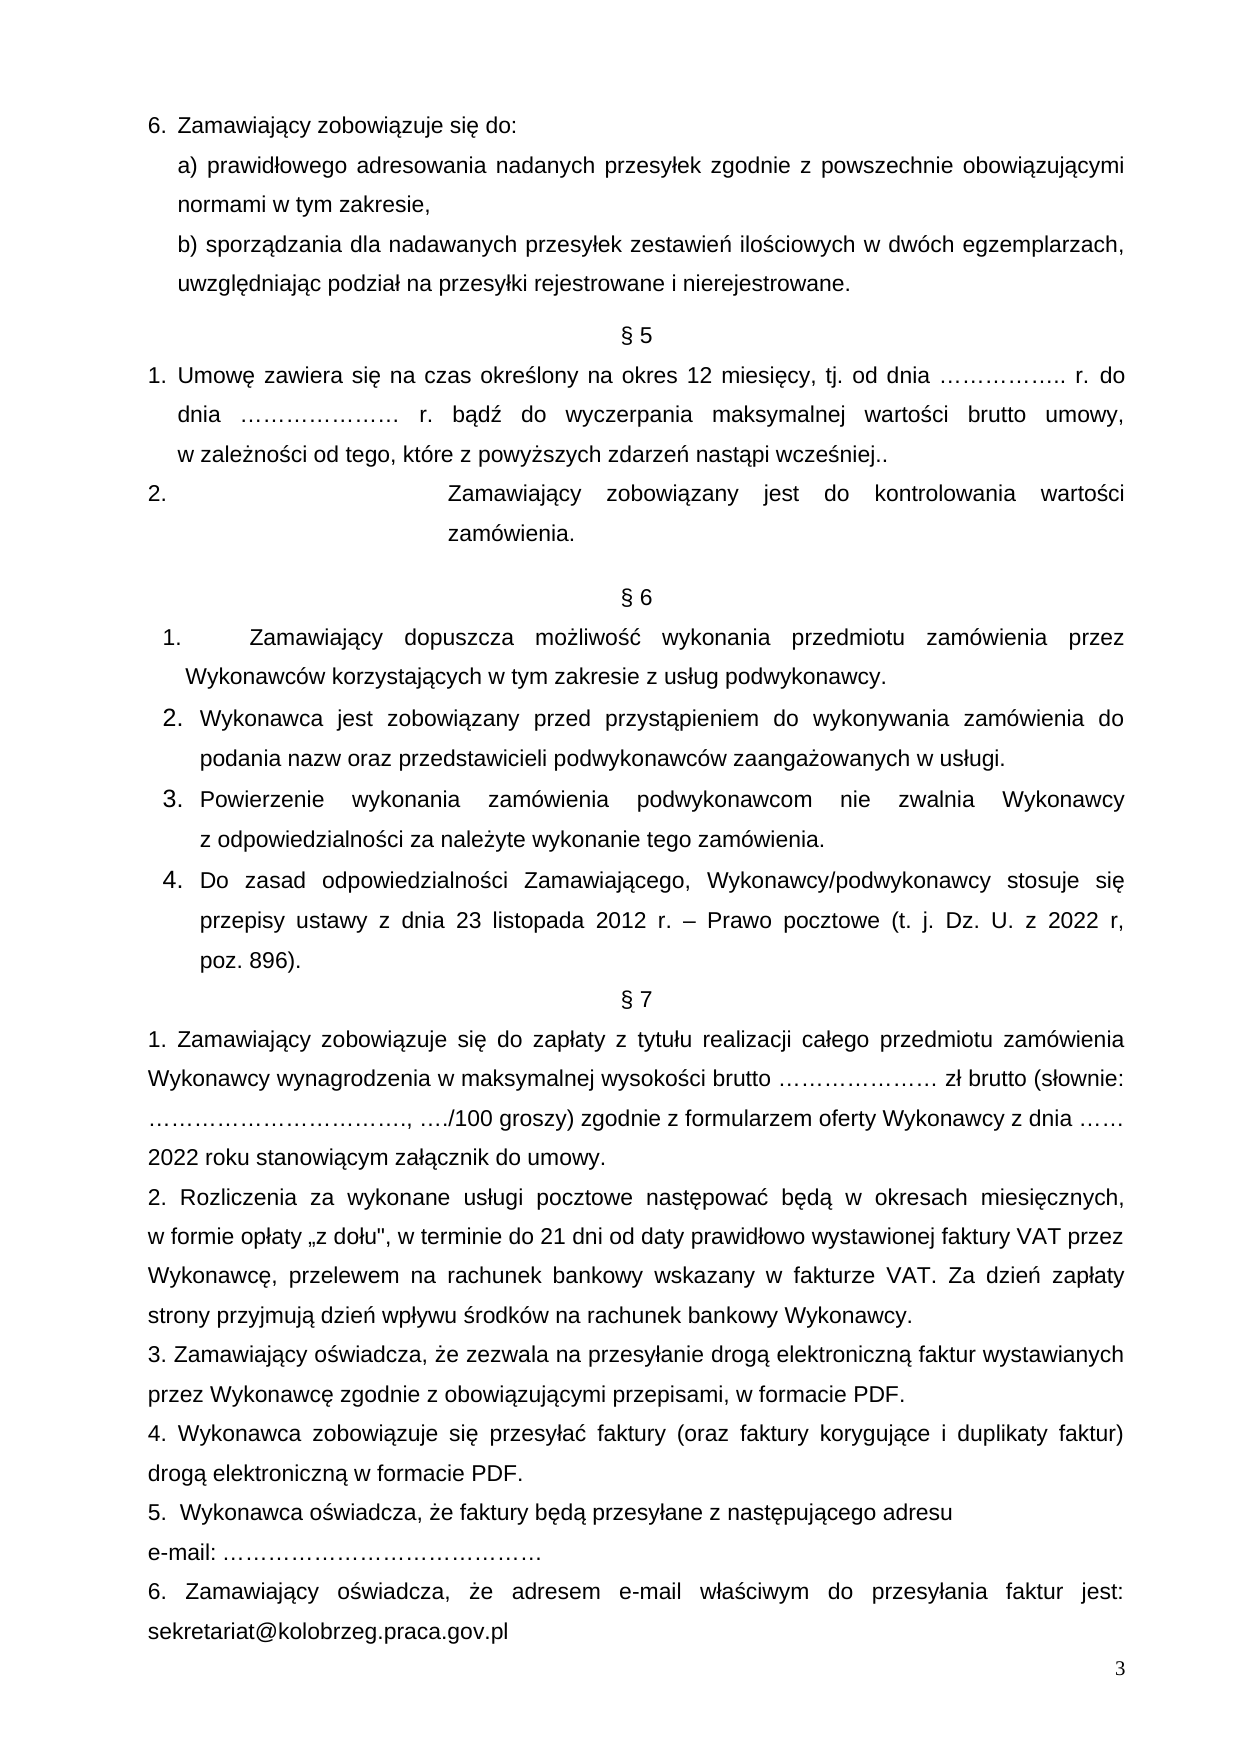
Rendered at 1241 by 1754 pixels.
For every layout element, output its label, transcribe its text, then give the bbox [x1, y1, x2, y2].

text 4. Wykonawca zobowiązuje się przesyłać faktury (oraz faktury korygujące i duplikaty faktur) drogą elektroniczną w formacie PDF. [148, 1420, 1125, 1486]
list Umowę zawiera się na czas określony na okres 12 miesięcy, tj. od dnia …………….. r. do dnia ………………… r. bądź do wyczerpania maksymalnej wartości brutto umowy, w zależności od tego, które z powyższych zdarzeń nastąpi wcześniej.. [148, 362, 1125, 467]
text a) prawidłowego adresowania nadanych przesyłek zgodnie z powszechnie obowiązującymi normami w tym zakresie, [177, 152, 1125, 218]
text § 5 [148, 322, 1125, 349]
text 6. Zamawiający oświadcza, że adresem e-mail właściwym do przesyłania faktur jest: sekretariat@kolobrzeg.praca.gov.pl [148, 1578, 1125, 1644]
list Powierzenie wykonania zamówienia podwykonawcom nie zwalnia Wykonawcy z odpowiedzialności za należyte wykonanie tego zamówienia. [162, 784, 1125, 852]
text e-mail: …………………………………… [148, 1539, 1125, 1565]
text § 7 [148, 986, 1125, 1012]
text § 6 [148, 584, 1125, 611]
list Zamawiający dopuszcza możliwość wykonania przedmiotu zamówienia przez Wykonawców korzystających w tym zakresie z usług podwykonawcy. [162, 624, 1125, 689]
text 5. Wykonawca oświadcza, że faktury będą przesyłane z następującego adresu [148, 1499, 1125, 1526]
list Wykonawca jest zobowiązany przed przystąpieniem do wykonywania zamówienia do podania nazw oraz przedstawicieli podwykonawców zaangażowanych w usługi. [162, 703, 1125, 771]
text 2. Rozliczenia za wykonane usługi pocztowe następować będą w okresach miesięcznych, w formie opłaty „z dołu", w terminie do 21 dni od daty prawidłowo wystawionej faktury VAT przez Wykonawcę, przelewem na rachunek bankowy wskazany w fakturze VAT. Za dzień zapłaty strony przyjmują dzień wpływu środków na rachunek bankowy Wykonawcy. [148, 1183, 1125, 1328]
list Do zasad odpowiedzialności Zamawiającego, Wykonawcy/podwykonawcy stosuje się przepisy ustawy z dnia 23 listopada 2012 r. – Prawo pocztowe (t. j. Dz. U. z 2022 r, poz. 896). [162, 865, 1125, 973]
list Zamawiający zobowiązany jest do kontrolowania wartości zamówienia. [148, 480, 1125, 546]
list Zamawiający zobowiązuje się do: [148, 112, 1125, 139]
text 1. Zamawiający zobowiązuje się do zapłaty z tytułu realizacji całego przedmiotu zamówienia Wykonawcy wynagrodzenia w maksymalnej wysokości brutto ………………… zł brutto (słownie: ……………………………., …./100 groszy) zgodnie z formularzem oferty Wykonawcy z dnia ……2022 roku stanowiącym załącznik do umowy. [148, 1026, 1125, 1170]
text b) sporządzania dla nadawanych przesyłek zestawień ilościowych w dwóch egzemplarzach, uwzględniając podział na przesyłki rejestrowane i nierejestrowane. [177, 231, 1125, 297]
text 3. Zamawiający oświadcza, że zezwala na przesyłanie drogą elektroniczną faktur wystawianych przez Wykonawcę zgodnie z obowiązującymi przepisami, w formacie PDF. [148, 1341, 1125, 1407]
